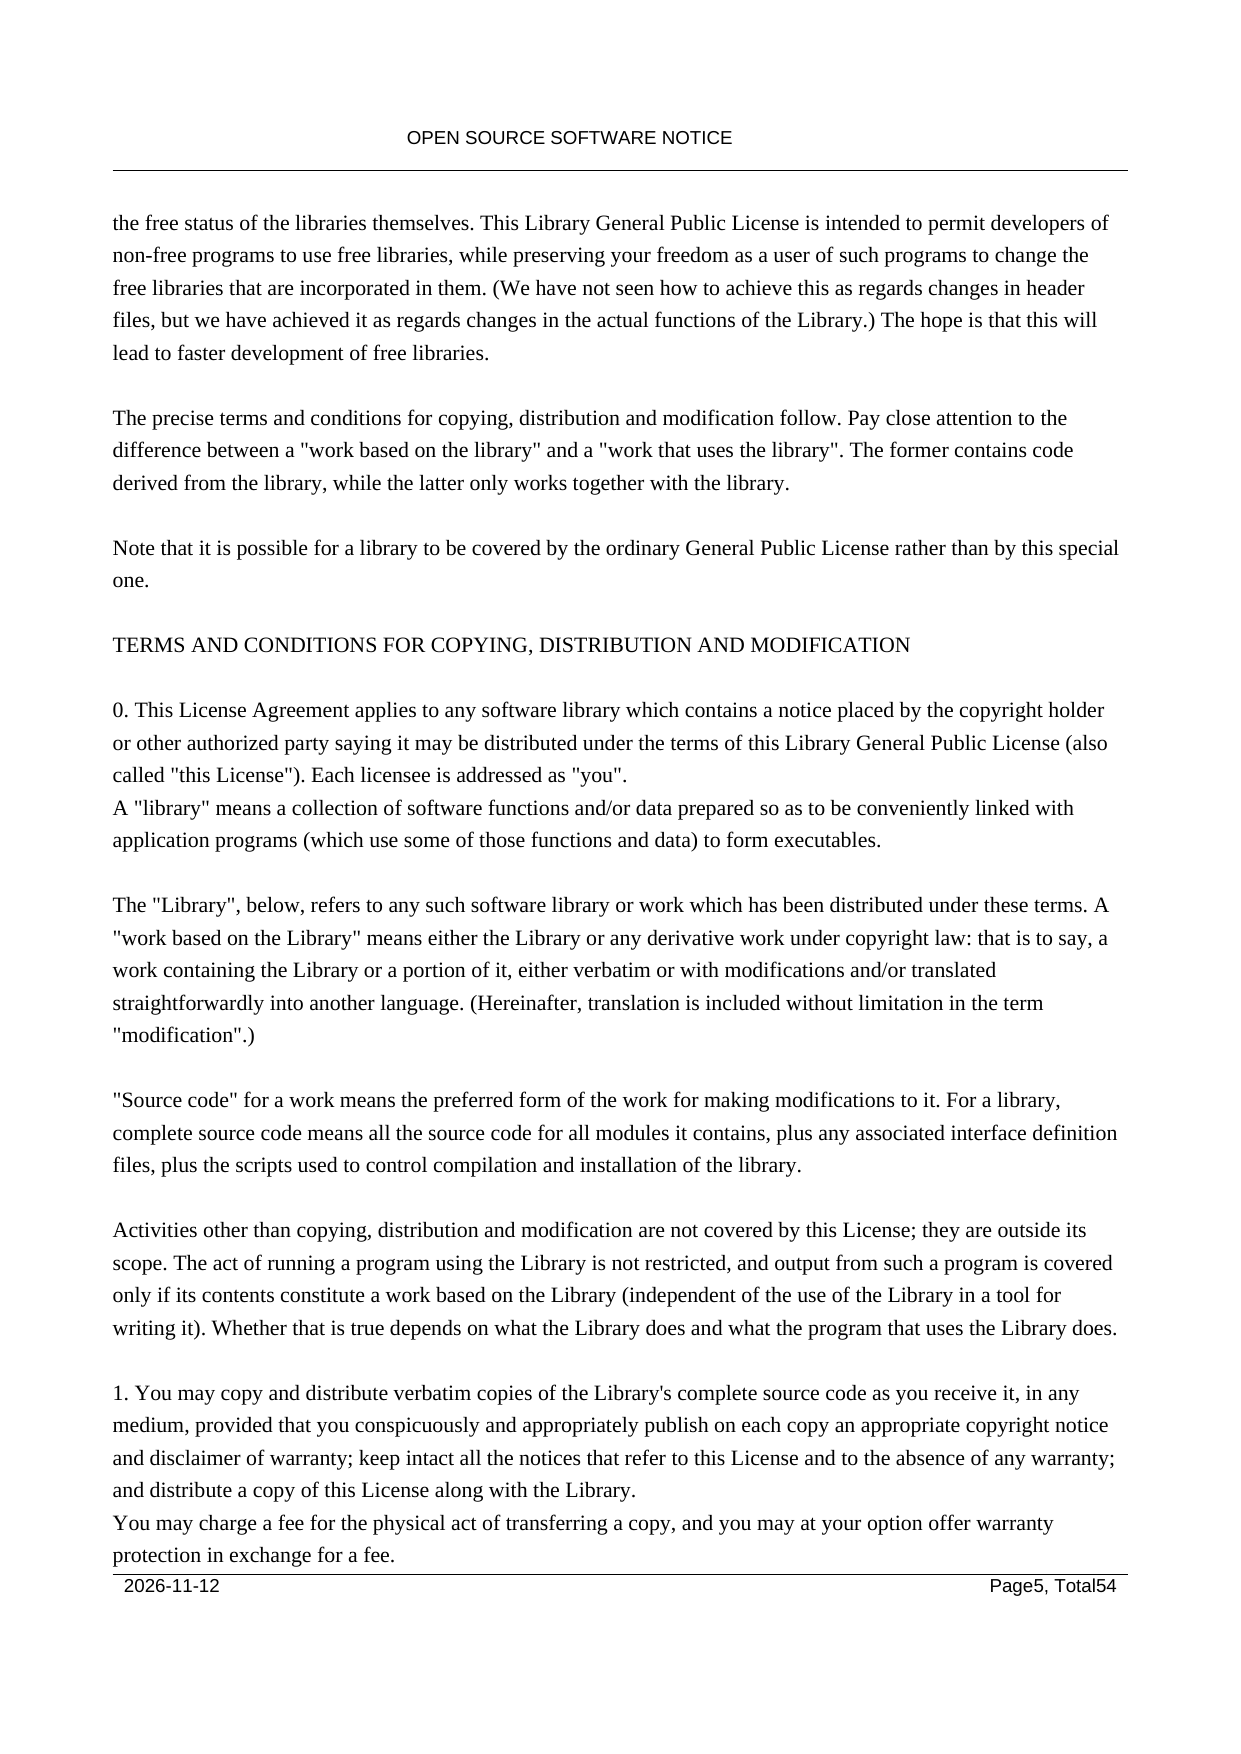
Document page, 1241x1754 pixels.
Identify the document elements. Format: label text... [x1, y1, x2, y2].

text A "library" means a collection of software functions and/or data prepared so as to be conveniently linked with application programs (which use some of those functions and data) to form executables. [112, 791, 1128, 856]
text Activities other than copying, distribution and modification are not covered by this License; they are outside its scope. The act of running a program using the Library is not restricted, and output from such a program is covered only if its contents constitute a work based on the Library (independent of the use of the Library in a tool for writing it). Whether that is true depends on what the Library does and what the program that uses the Library does. [112, 1214, 1128, 1344]
text 0. This License Agreement applies to any software library which contains a notice placed by the copyright holder or other authorized party saying it may be distributed under the terms of this Library General Public License (also called "this License"). Each licensee is addressed as "you". [112, 694, 1128, 791]
text You may charge a fee for the physical act of transferring a copy, and you may at your option offer warranty protection in exchange for a fee. [112, 1506, 1128, 1571]
text Note that it is possible for a library to be covered by the ordinary General Public License rather than by this special one. [112, 531, 1128, 596]
text The "Library", below, refers to any such software library or work which has been distributed under these terms. A "work based on the Library" means either the Library or any derivative work under copyright law: that is to say, a work containing the Library or a portion of it, either verbatim or with modifications and/or translated straightforwardly into another language. (Hereinafter, translation is included without limitation in the term "modification".) [112, 889, 1128, 1051]
text 1. You may copy and distribute verbatim copies of the Library's complete source code as you receive it, in any medium, provided that you conspicuously and appropriately publish on each copy an appropriate copyright notice and disclaimer of warranty; keep intact all the notices that refer to this License and to the absence of any warranty; and distribute a copy of this License along with the Library. [112, 1376, 1128, 1506]
text "Source code" for a work means the preferred form of the work for making modifications to it. For a library, complete source code means all the source code for all modules it contains, plus any associated interface definition files, plus the scripts used to control compilation and installation of the library. [112, 1084, 1128, 1181]
text The precise terms and conditions for copying, distribution and modification follow. Pay close attention to the difference between a "work based on the library" and a "work that uses the library". The former contains code derived from the library, while the latter only works together with the library. [112, 401, 1128, 499]
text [112, 206, 1128, 369]
text TERMS AND CONDITIONS FOR COPYING, DISTRIBUTION AND MODIFICATION [112, 629, 1128, 661]
